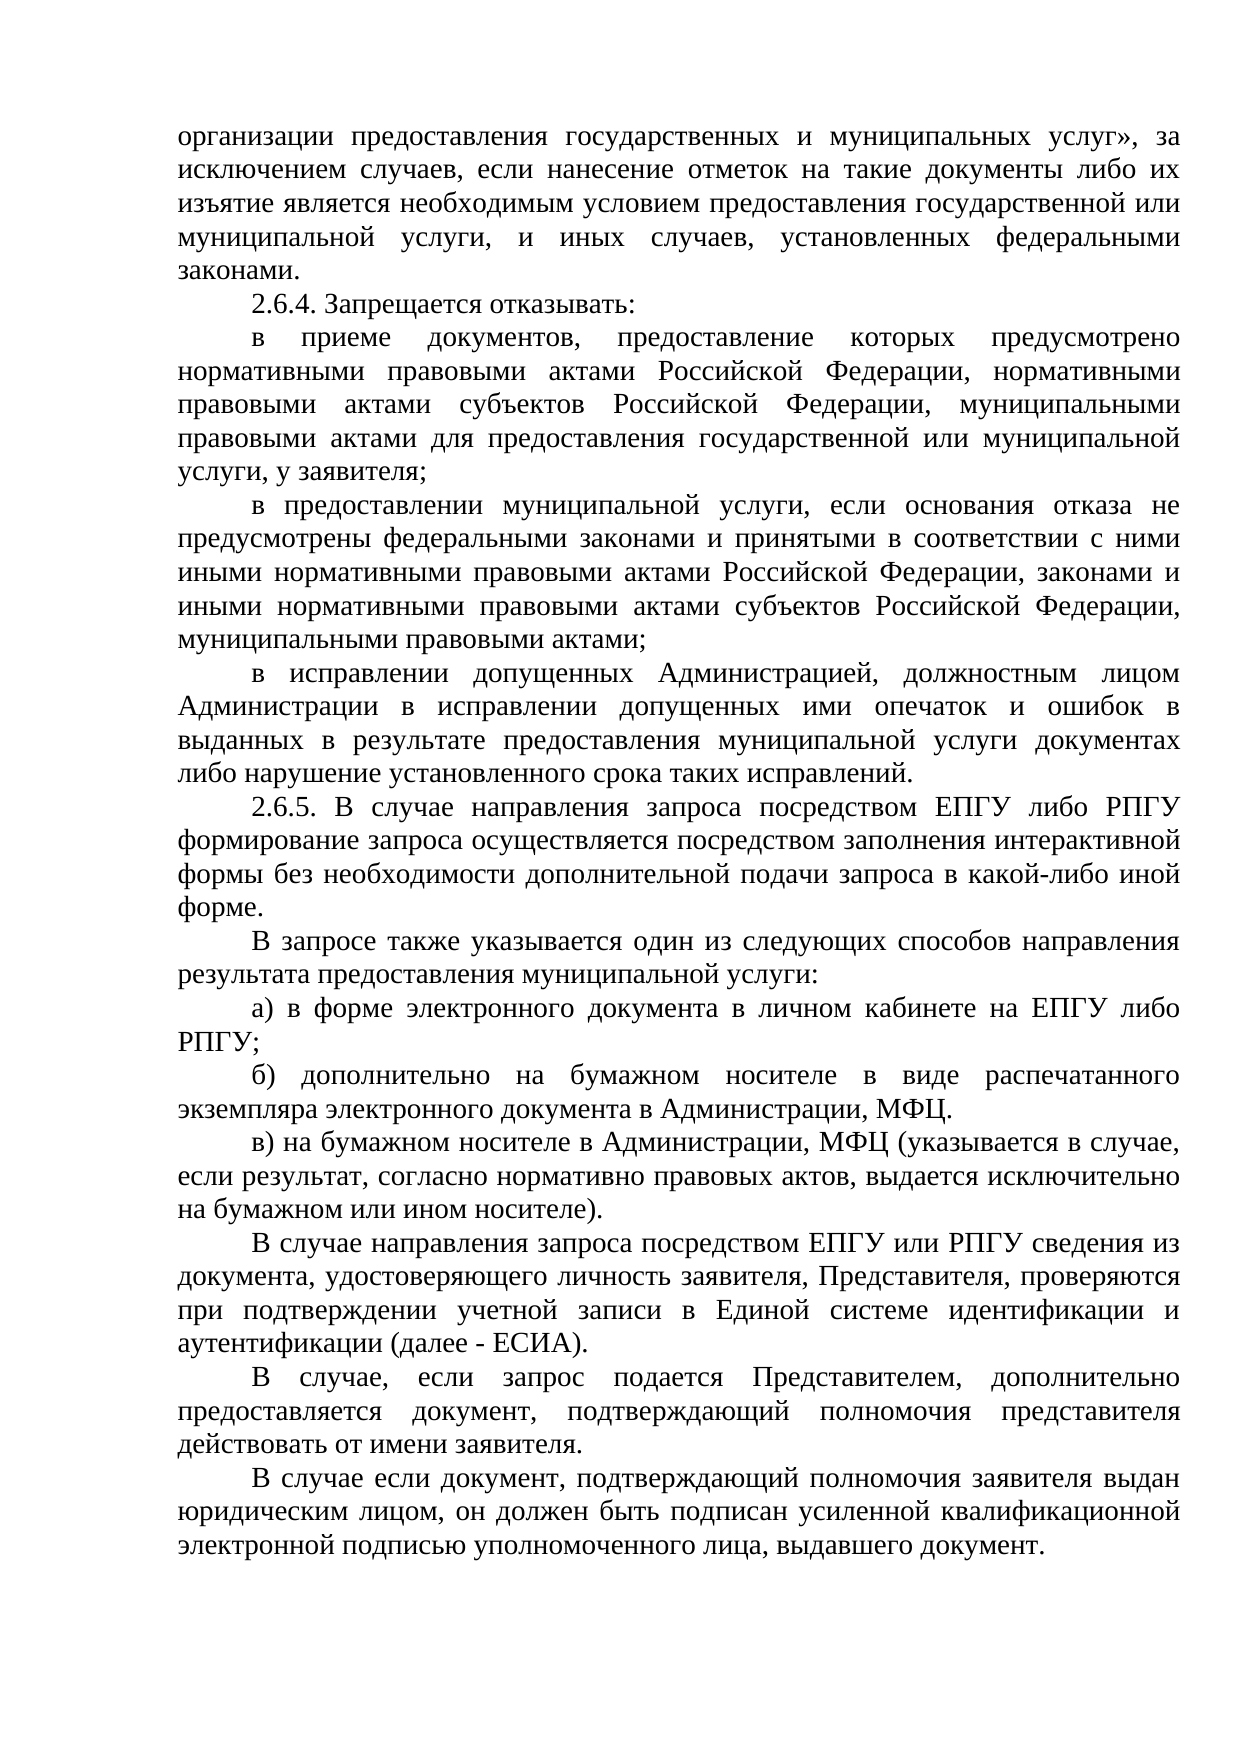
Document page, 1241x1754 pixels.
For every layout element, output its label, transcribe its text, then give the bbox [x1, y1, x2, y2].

text В запросе также указывается один из следующих способов направления результата предоставления муниципальной услуги: [177, 923, 1181, 990]
text в приеме документов, предоставление которых предусмотрено нормативными правовыми актами Российской Федерации, нормативными правовыми актами субъектов Российской Федерации, муниципальными правовыми актами для предоставления государственной или муниципальной услуги, у заявителя; [177, 319, 1181, 487]
text В случае направления запроса посредством ЕПГУ или РПГУ сведения из документа, удостоверяющего личность заявителя, Представителя, проверяются при подтверждении учетной записи в Единой системе идентификации и аутентификации (далее - ЕСИА). [177, 1225, 1181, 1359]
text 2.6.5. В случае направления запроса посредством ЕПГУ либо РПГУ формирование запроса осуществляется посредством заполнения интерактивной формы без необходимости дополнительной подачи запроса в какой-либо иной форме. [177, 789, 1181, 923]
text 2.6.4. Запрещается отказывать: [177, 286, 1181, 319]
text б) дополнительно на бумажном носителе в виде распечатанного экземпляра электронного документа в Администрации, МФЦ. [177, 1057, 1181, 1124]
text а) в форме электронного документа в личном кабинете на ЕПГУ либо РПГУ; [177, 990, 1181, 1057]
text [177, 118, 1181, 286]
text В случае, если запрос подается Представителем, дополнительно предоставляется документ, подтверждающий полномочия представителя действовать от имени заявителя. [177, 1359, 1181, 1460]
text В случае если документ, подтверждающий полномочия заявителя выдан юридическим лицом, он должен быть подписан усиленной квалификационной электронной подписью уполномоченного лица, выдавшего документ. [177, 1460, 1181, 1560]
text в предоставлении муниципальной услуги, если основания отказа не предусмотрены федеральными законами и принятыми в соответствии с ними иными нормативными правовыми актами Российской Федерации, законами и иными нормативными правовыми актами субъектов Российской Федерации, муниципальными правовыми актами; [177, 487, 1181, 655]
text в исправлении допущенных Администрацией, должностным лицом Администрации в исправлении допущенных ими опечаток и ошибок в выданных в результате предоставления муниципальной услуги документах либо нарушение установленного срока таких исправлений. [177, 655, 1181, 789]
text в) на бумажном носителе в Администрации, МФЦ (указывается в случае, если результат, согласно нормативно правовых актов, выдается исключительно на бумажном или ином носителе). [177, 1124, 1181, 1225]
